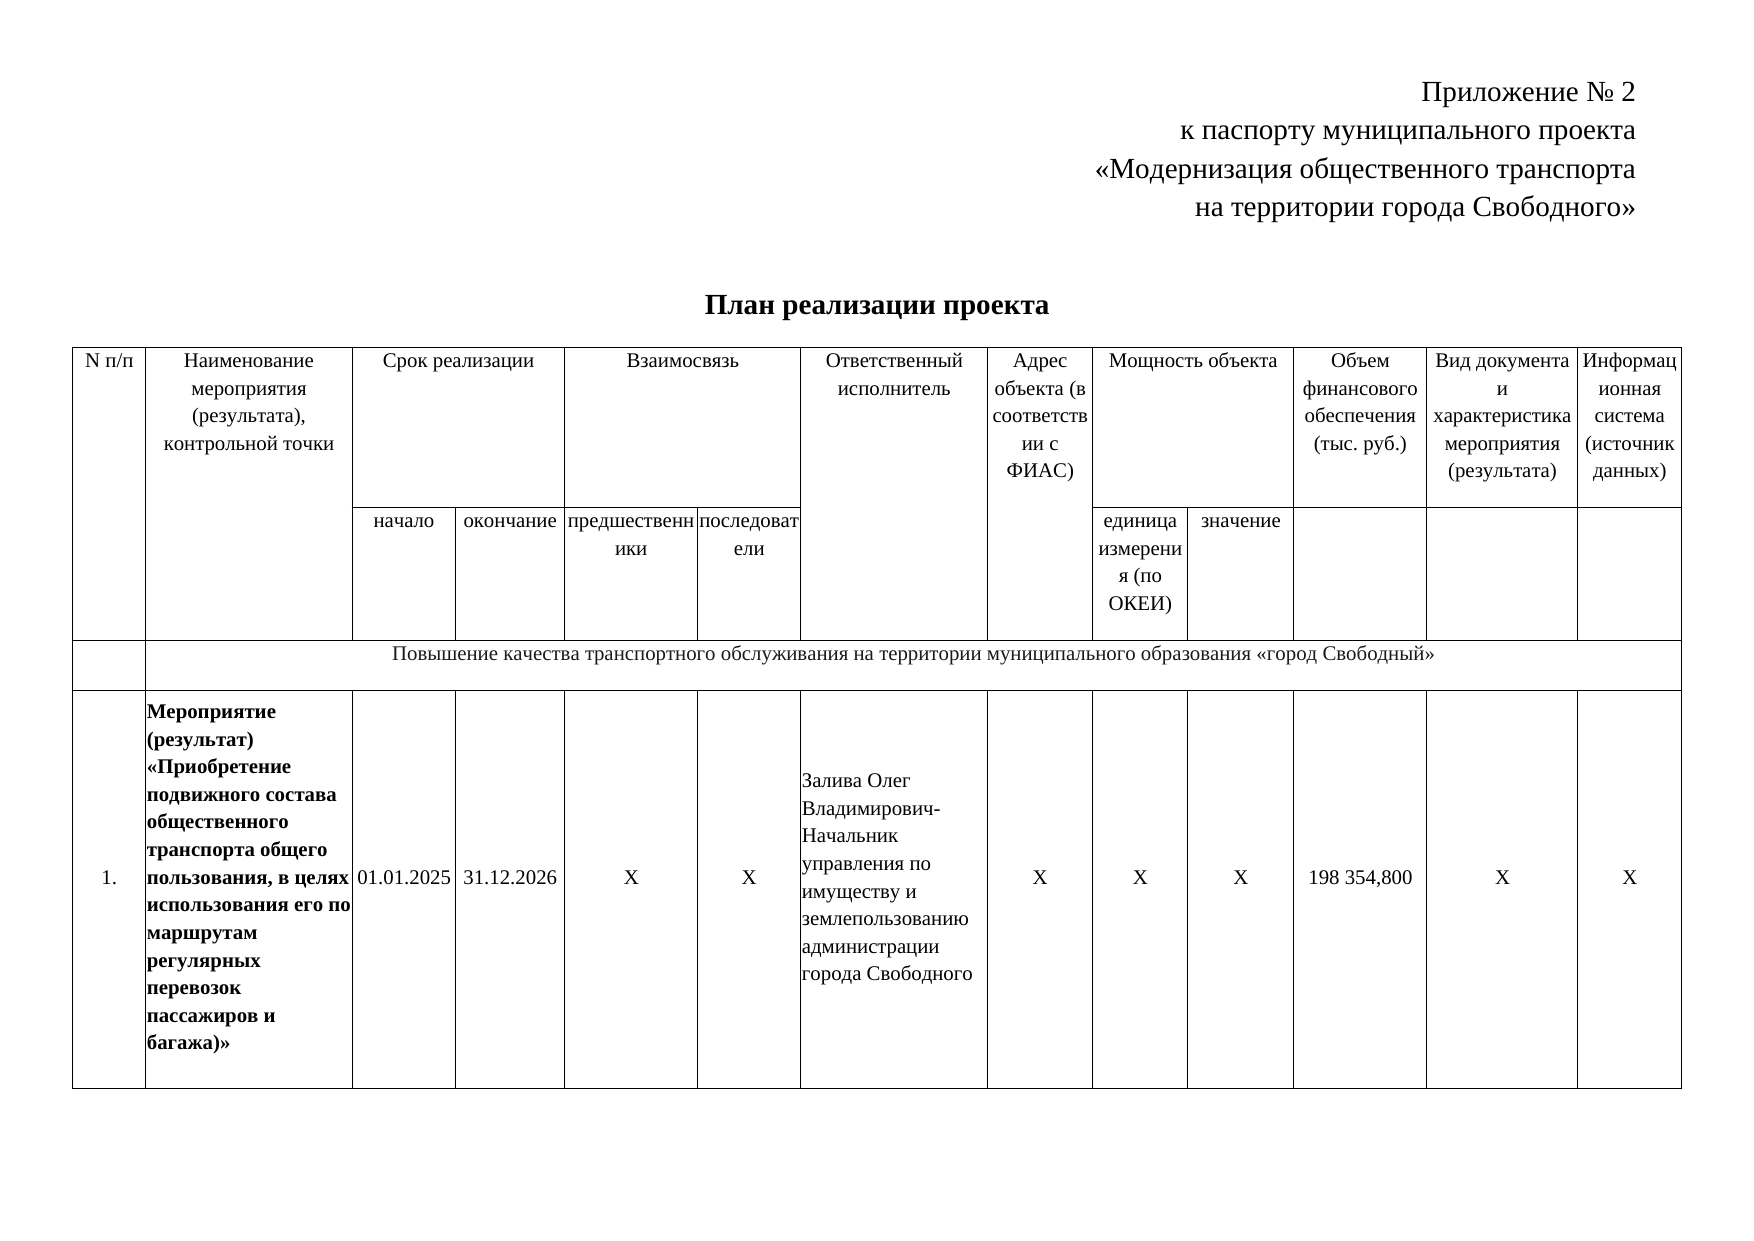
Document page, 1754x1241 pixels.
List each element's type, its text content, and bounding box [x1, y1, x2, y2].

table_header Объем финансового обеспечения (тыс. руб.) [1294, 348, 1426, 507]
table_cell 31.12.2026 [456, 691, 564, 1088]
table_cell Х [1188, 691, 1293, 1088]
table_cell Х [565, 691, 697, 1088]
text на территории города Свободного» [118, 189, 1636, 223]
table_cell Повышение качества транспортного обслуживания на территории муниципального образования «город Свободный» [146, 641, 1681, 689]
table_cell 198 354,800 [1294, 691, 1426, 1088]
table_cell значение [1188, 508, 1293, 640]
table_header Вид документа и характеристика мероприятия (результата) [1427, 348, 1577, 507]
table_header N п/п [73, 348, 145, 640]
table_cell начало [353, 508, 455, 640]
table_cell последователи [698, 508, 800, 640]
table_header Информационная система (источник данных) [1578, 348, 1681, 507]
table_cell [801, 691, 987, 1088]
table_cell предшественники [565, 508, 697, 640]
text «Модернизация общественного транспорта [118, 151, 1636, 184]
table_cell Х [698, 691, 800, 1088]
table_cell единица измерения (по ОКЕИ) [1093, 508, 1187, 640]
table_cell Х [1093, 691, 1187, 1088]
table_cell окончание [456, 508, 564, 640]
table_header Ответственный исполнитель [801, 348, 987, 640]
table_cell [1427, 508, 1577, 640]
table_cell [1578, 508, 1681, 640]
table_header Наименование мероприятия (результата), контрольной точки [146, 348, 352, 640]
table_cell 01.01.2025 [353, 691, 455, 1088]
table_header Адрес объекта (в соответствии с ФИАС) [988, 348, 1092, 640]
table_cell Мероприятие (результат) «Приобретение подвижного состава общественного транспорта общего пользования, в целях использования его по маршрутам регулярных перевозок пассажиров и багажа)» [146, 691, 352, 1088]
text к паспорту муниципального проекта [118, 112, 1636, 146]
table_cell Х [1578, 691, 1681, 1088]
table_cell [1294, 508, 1426, 640]
table_cell [73, 641, 145, 689]
table_header Срок реализации [353, 348, 564, 507]
table_cell 1. [73, 691, 145, 1088]
text Приложение № 2 [118, 74, 1636, 107]
table_header Взаимосвязь [565, 348, 800, 507]
table_cell Х [1427, 691, 1577, 1088]
table_header Мощность объекта [1093, 348, 1293, 507]
table_cell Х [988, 691, 1092, 1088]
text План реализации проекта [118, 287, 1636, 321]
